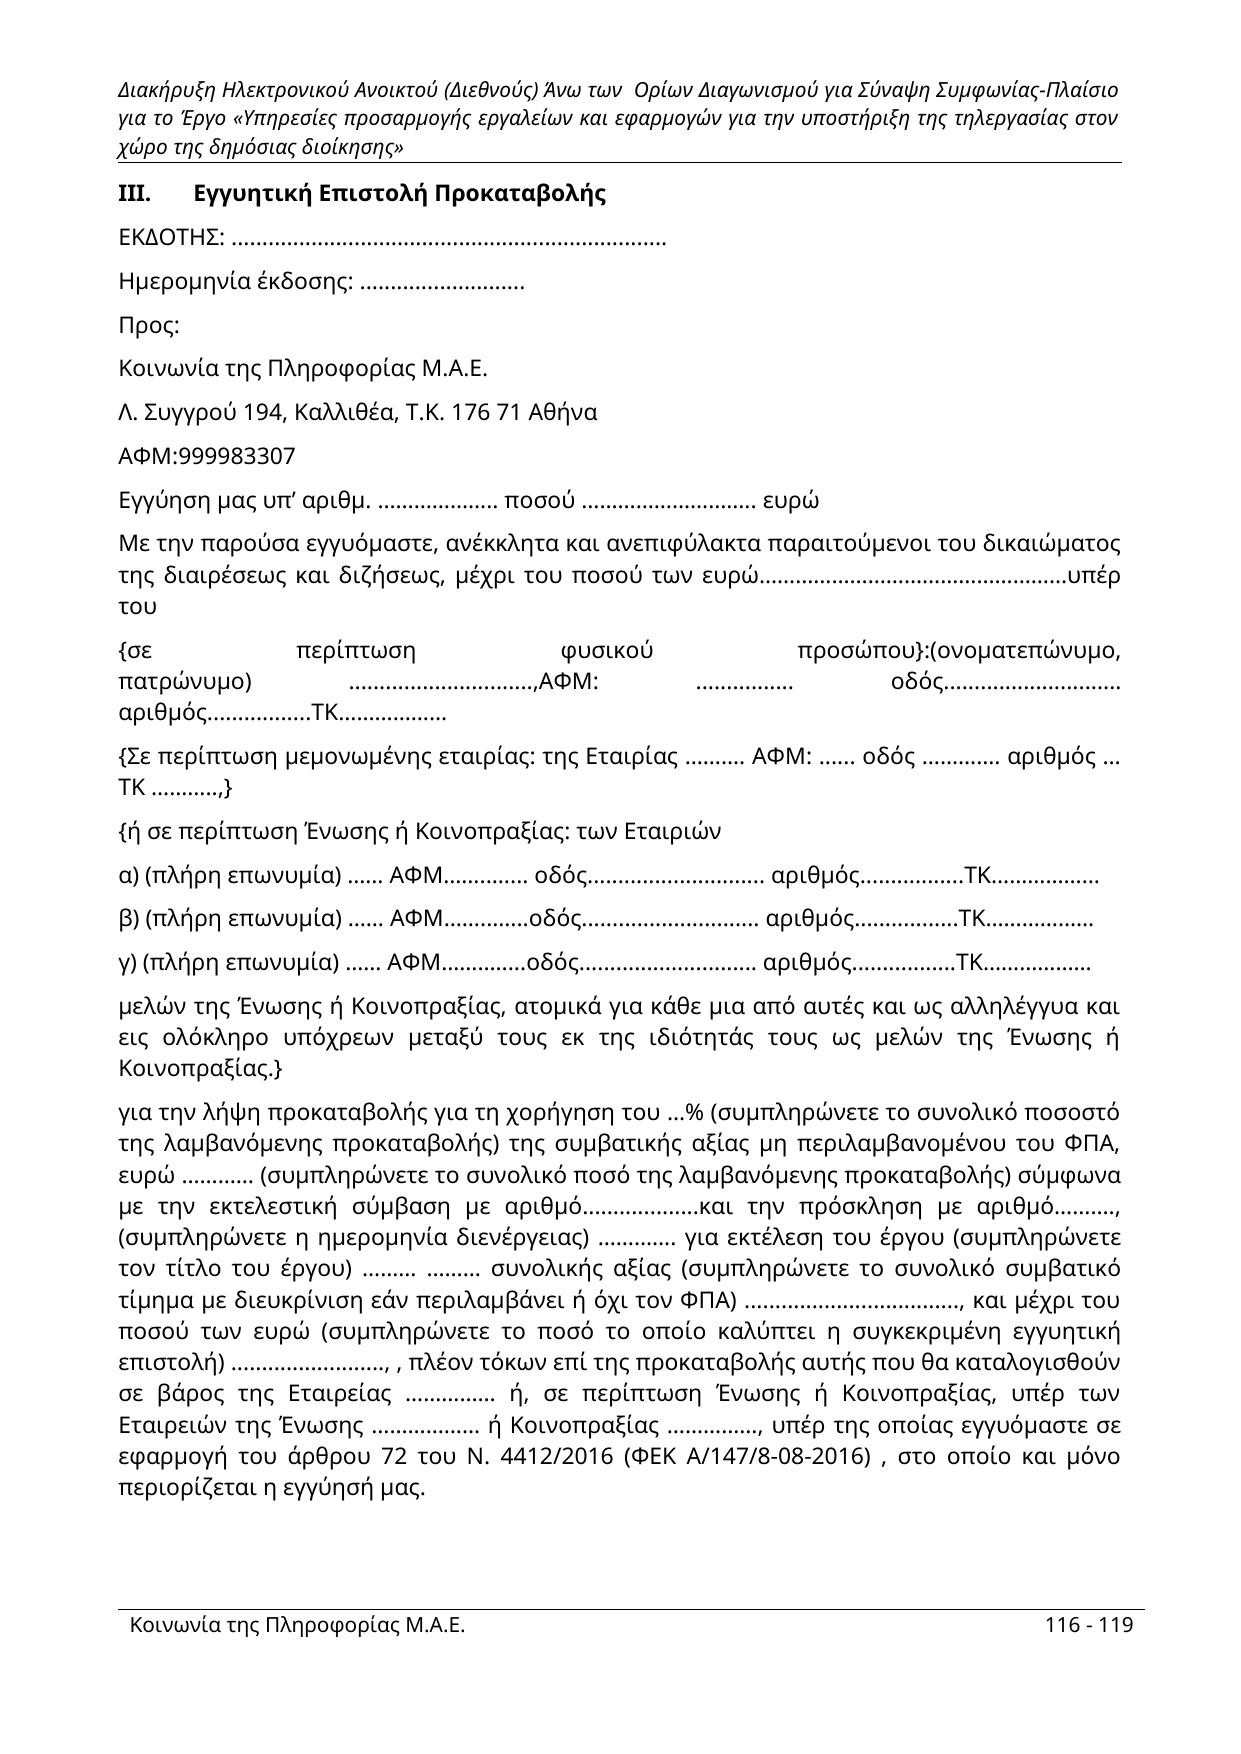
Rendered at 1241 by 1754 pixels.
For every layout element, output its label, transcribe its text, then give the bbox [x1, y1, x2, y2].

text μελών της Ένωσης ή Κοινοπραξίας, ατομικά για κάθε μια από αυτές και ως αλληλέγγυα και εις ολόκληρο υπόχρεων μεταξύ τους εκ της ιδιότητάς τους ως μελών της Ένωσης ή Κοινοπραξίας.} [118, 990, 1122, 1083]
text {Σε περίπτωση μεμονωμένης εταιρίας: της Εταιρίας ………. ΑΦΜ: ...... οδός …………. αριθμός … ΤΚ ………..,} [118, 740, 1122, 802]
text γ) (πλήρη επωνυμία) …… ΑΦΜ…….…....οδός............................. αριθμός.................ΤΚ……………… [118, 946, 1122, 977]
text {σε περίπτωση φυσικού προσώπου}:(ονοματεπώνυμο, πατρώνυμο) ..............................,ΑΦΜ: ................ οδός............................. αριθμός.................ΤΚ……………… [118, 633, 1122, 727]
text β) (πλήρη επωνυμία) …… ΑΦΜ…….…....οδός............................. αριθμός.................ΤΚ……………… [118, 902, 1122, 933]
text Εγγύηση μας υπ’ αριθμ. ……………….. ποσού ………………….……. ευρώ [118, 483, 1122, 515]
text α) (πλήρη επωνυμία) …… ΑΦΜ…….….... οδός............................. αριθμός.................ΤΚ……………… [118, 858, 1122, 890]
text ΑΦΜ:999983307 [118, 440, 1122, 471]
text για την λήψη προκαταβολής για τη χορήγηση του …% (συμπληρώνετε το συνολικό ποσοστό της λαμβανόμενης προκαταβολής) της συμβατικής αξίας μη περιλαμβανομένου του ΦΠΑ, ευρώ ………… (συμπληρώνετε το συνολικό ποσό της λαμβανόμενης προκαταβολής) σύμφωνα με την εκτελεστική σύμβαση με αριθμό...................και την πρόσκληση με αριθμό………., (συμπληρώνετε η ημερομηνία διενέργειας) …………. για εκτέλεση του έργου (συμπληρώνετε τον τίτλο του έργου) ……… ……… συνολικής αξίας (συμπληρώνετε το συνολικό συμβατικό τίμημα με διευκρίνιση εάν περιλαμβάνει ή όχι τον ΦΠΑ) ..................................., και μέχρι του ποσού των ευρώ (συμπληρώνετε το ποσό το οποίο καλύπτει η συγκεκριμένη εγγυητική επιστολή) ........................., , πλέον τόκων επί της προκαταβολής αυτής που θα καταλογισθούν σε βάρος της Εταιρείας …………… ή, σε περίπτωση Ένωσης ή Κοινοπραξίας, υπέρ των Εταιρειών της Ένωσης ……………… ή Κοινοπραξίας ……………, υπέρ της οποίας εγγυόμαστε σε εφαρμογή του άρθρου 72 του Ν. 4412/2016 (ΦΕΚ Α/147/8-08-2016) , στο οποίο και μόνο περιορίζεται η εγγύησή μας. [118, 1096, 1122, 1502]
text III. Εγγυητική Επιστολή Προκαταβολής [118, 177, 1122, 208]
text {ή σε περίπτωση Ένωσης ή Κοινοπραξίας: των Εταιριών [118, 815, 1122, 846]
text ΕΚΔΟΤΗΣ: ....................................................................... [118, 221, 1122, 252]
text Κοινωνία της Πληροφορίας Μ.Α.Ε. [118, 352, 1122, 383]
text Με την παρούσα εγγυόμαστε, ανέκκλητα και ανεπιφύλακτα παραιτούμενοι του δικαιώματος της διαιρέσεως και διζήσεως, μέχρι του ποσού των ευρώ……………………………………………υπέρ του [118, 527, 1122, 621]
text Προς: [118, 308, 1122, 340]
text Λ. Συγγρού 194, Καλλιθέα, Τ.Κ. 176 71 Αθήνα [118, 396, 1122, 427]
text Ημερομηνία έκδοσης: ........................... [118, 265, 1122, 296]
